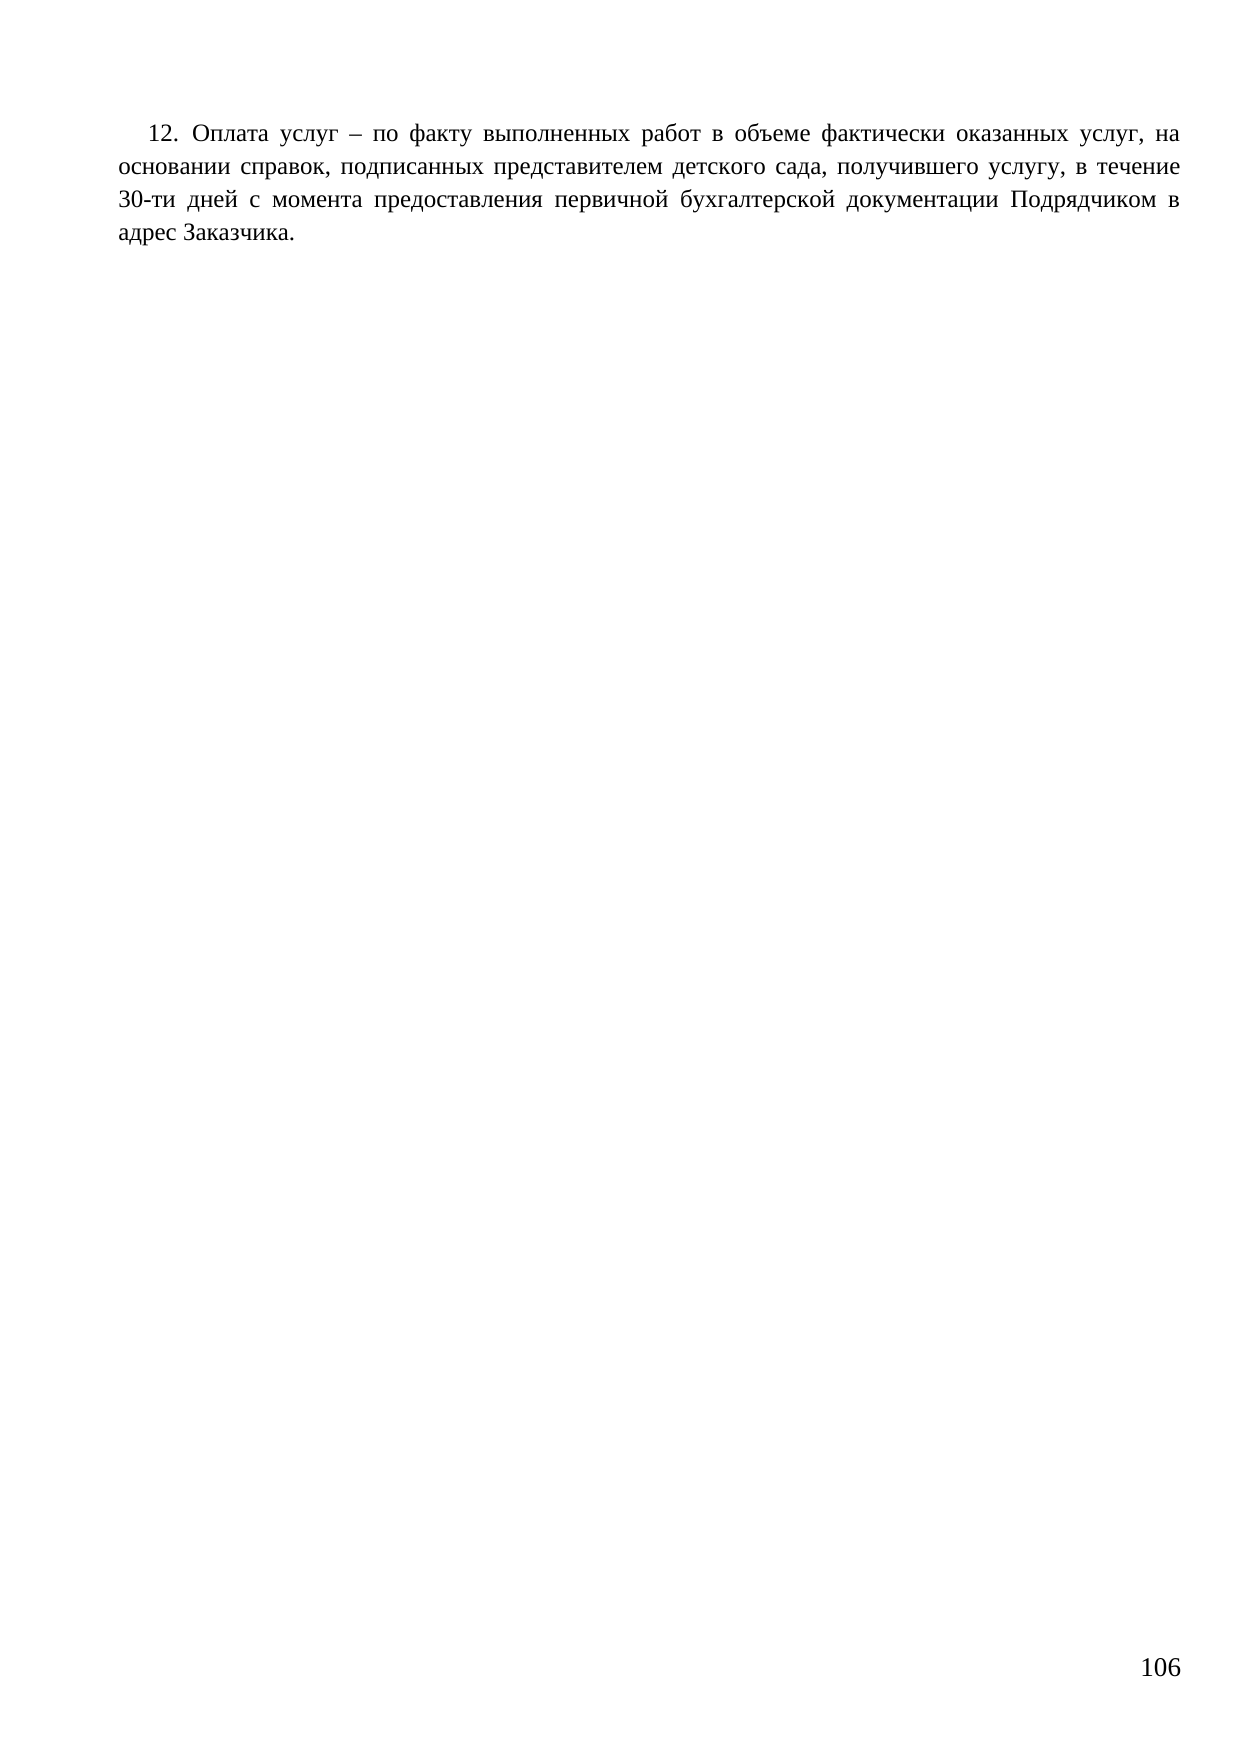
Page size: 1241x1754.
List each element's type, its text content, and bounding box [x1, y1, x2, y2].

list Оплата услуг – по факту выполненных работ в объеме фактически оказанных услуг, на основании справок, подписанных представителем детского сада, получившего услугу, в течение 30-ти дней с момента предоставления первичной бухгалтерской документации Подрядчиком в адрес Заказчика. [118, 118, 1181, 246]
